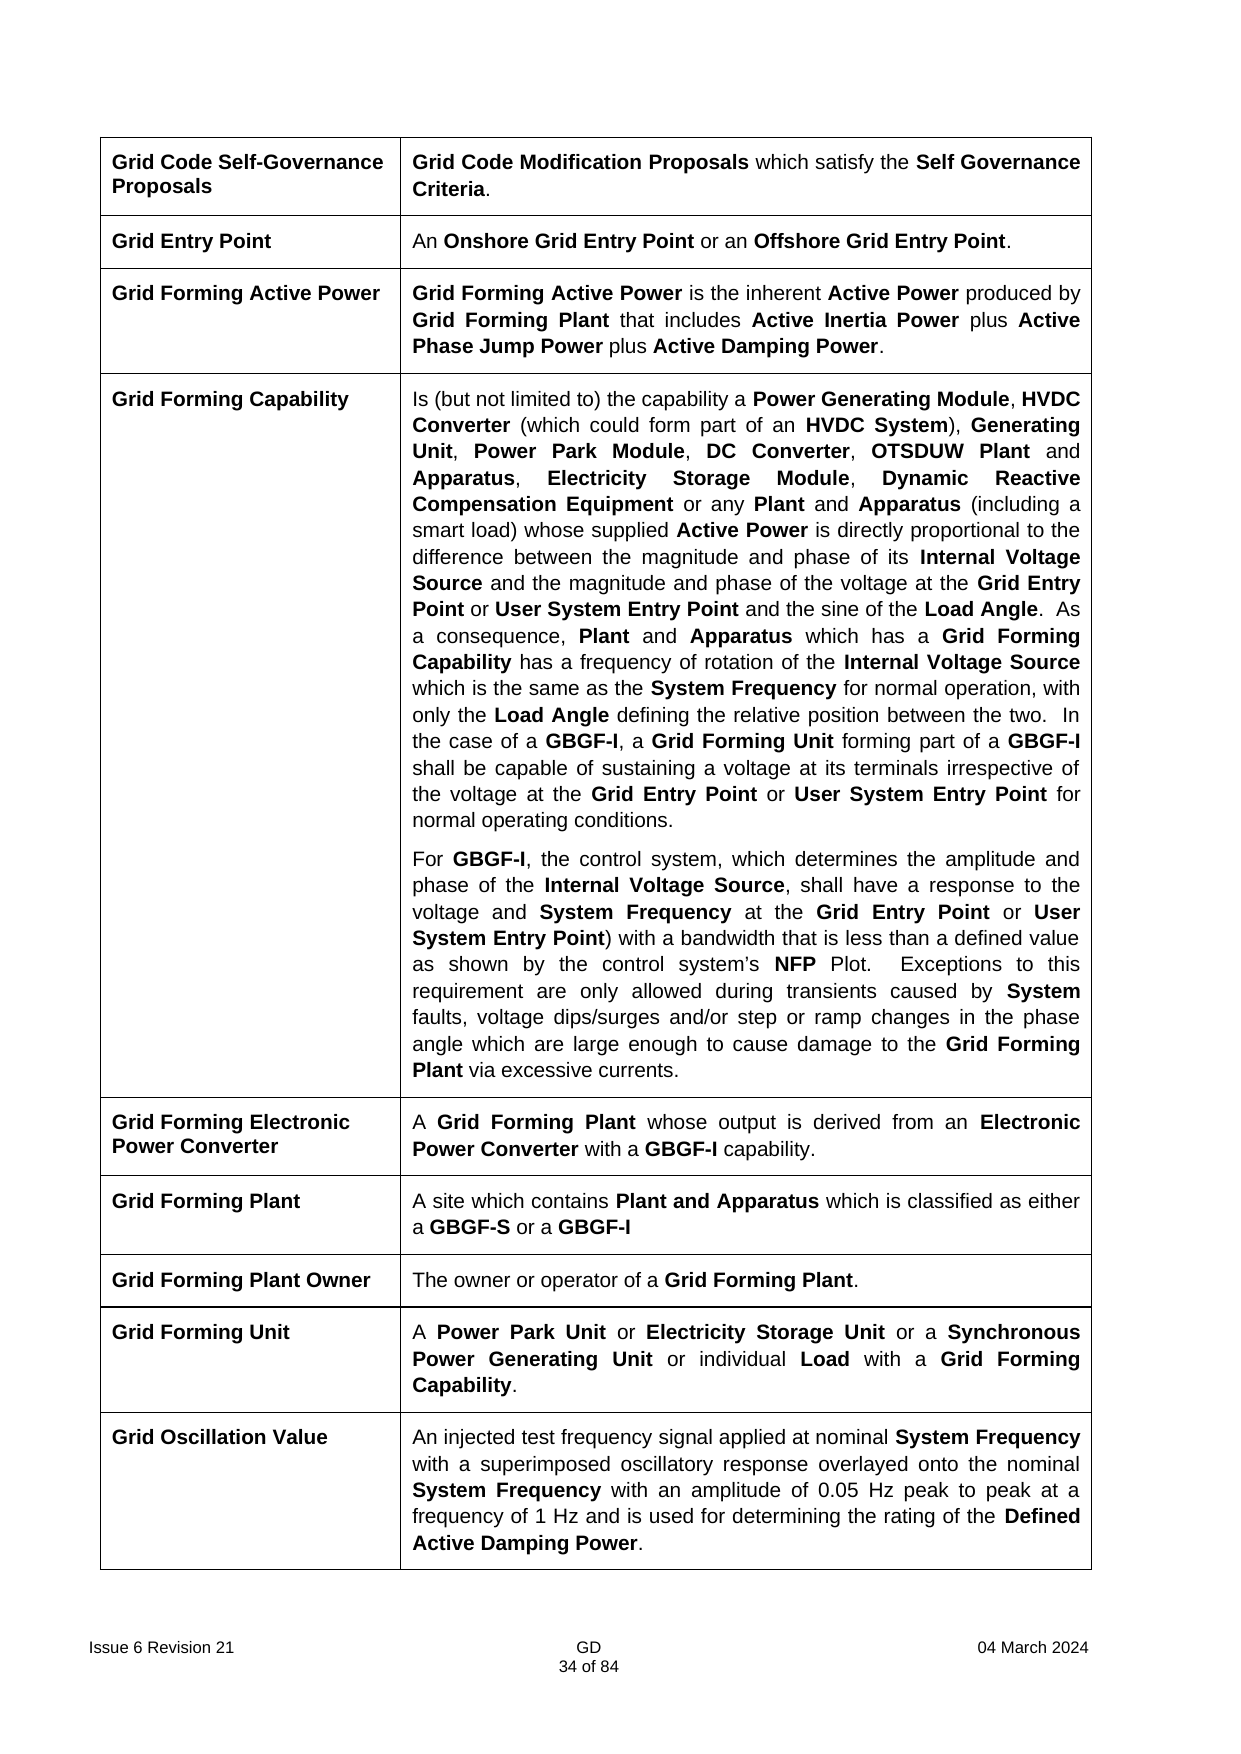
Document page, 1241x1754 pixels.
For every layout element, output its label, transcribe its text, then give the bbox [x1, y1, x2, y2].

table_cell Grid Forming Unit [101, 1308, 400, 1412]
table_cell An Onshore Grid Entry Point or an Offshore Grid Entry Point. [401, 216, 1091, 268]
table_cell Grid Forming Electronic Power Converter [101, 1098, 400, 1175]
table_cell Grid Forming Plant Owner [101, 1255, 400, 1306]
table_cell Grid Forming Plant [101, 1176, 400, 1254]
table_cell A Power Park Unit or Electricity Storage Unit or a Synchronous Power Generating Unit or individual Load with a Grid Forming Capability. [401, 1308, 1091, 1412]
table_cell Grid Code Self-Governance Proposals [101, 138, 400, 215]
table_cell Grid Oscillation Value [101, 1413, 400, 1569]
table_cell Grid Code Modification Proposals which satisfy the Self Governance Criteria. [401, 138, 1091, 215]
table_cell A site which contains Plant and Apparatus which is classified as either a GBGF-S or a GBGF-I [401, 1176, 1091, 1254]
table_cell Grid Forming Active Power [101, 269, 400, 373]
table_cell The owner or operator of a Grid Forming Plant. [401, 1255, 1091, 1306]
table_cell Grid Entry Point [101, 216, 400, 268]
table_cell Is (but not limited to) the capability a Power Generating Module, HVDC Converter (which could form part of an HVDC System), Generating Unit, Power Park Module, DC Converter, OTSDUW Plant and Apparatus, Electricity Storage Module, Dynamic Reactive Compensation Equipment or any Plant and Apparatus (including a smart load) whose supplied Active Power is directly proportional to the difference between the magnitude and phase of its Internal Voltage Source and the magnitude and phase of the voltage at the Grid Entry Point or User System Entry Point and the sine of the Load Angle. As a consequence, Plant and Apparatus which has a Grid Forming Capability has a frequency of rotation of the Internal Voltage Source which is the same as the System Frequency for normal operation, with only the Load Angle defining the relative position between the two. In the case of a GBGF-I, a Grid Forming Unit forming part of a GBGF-I shall be capable of sustaining a voltage at its terminals irrespective of the voltage at the Grid Entry Point or User System Entry Point for normal operating conditions. For GBGF-I, the control system, which determines the amplitude and phase of the Internal Voltage Source, shall have a response to the voltage and System Frequency at the Grid Entry Point or User System Entry Point) with a bandwidth that is less than a defined value as shown by the control system’s NFP Plot. Exceptions to this requirement are only allowed during transients caused by System faults, voltage dips/surges and/or step or ramp changes in the phase angle which are large enough to cause damage to the Grid Forming Plant via excessive currents. [401, 374, 1091, 1097]
table_cell A Grid Forming Plant whose output is derived from an Electronic Power Converter with a GBGF-I capability. [401, 1098, 1091, 1175]
table_cell An injected test frequency signal applied at nominal System Frequency with a superimposed oscillatory response overlayed onto the nominal System Frequency with an amplitude of 0.05 Hz peak to peak at a frequency of 1 Hz and is used for determining the rating of the Defined Active Damping Power. [401, 1413, 1091, 1569]
table_cell Grid Forming Active Power is the inherent Active Power produced by Grid Forming Plant that includes Active Inertia Power plus Active Phase Jump Power plus Active Damping Power. [401, 269, 1091, 373]
table_cell Grid Forming Capability [101, 374, 400, 1097]
